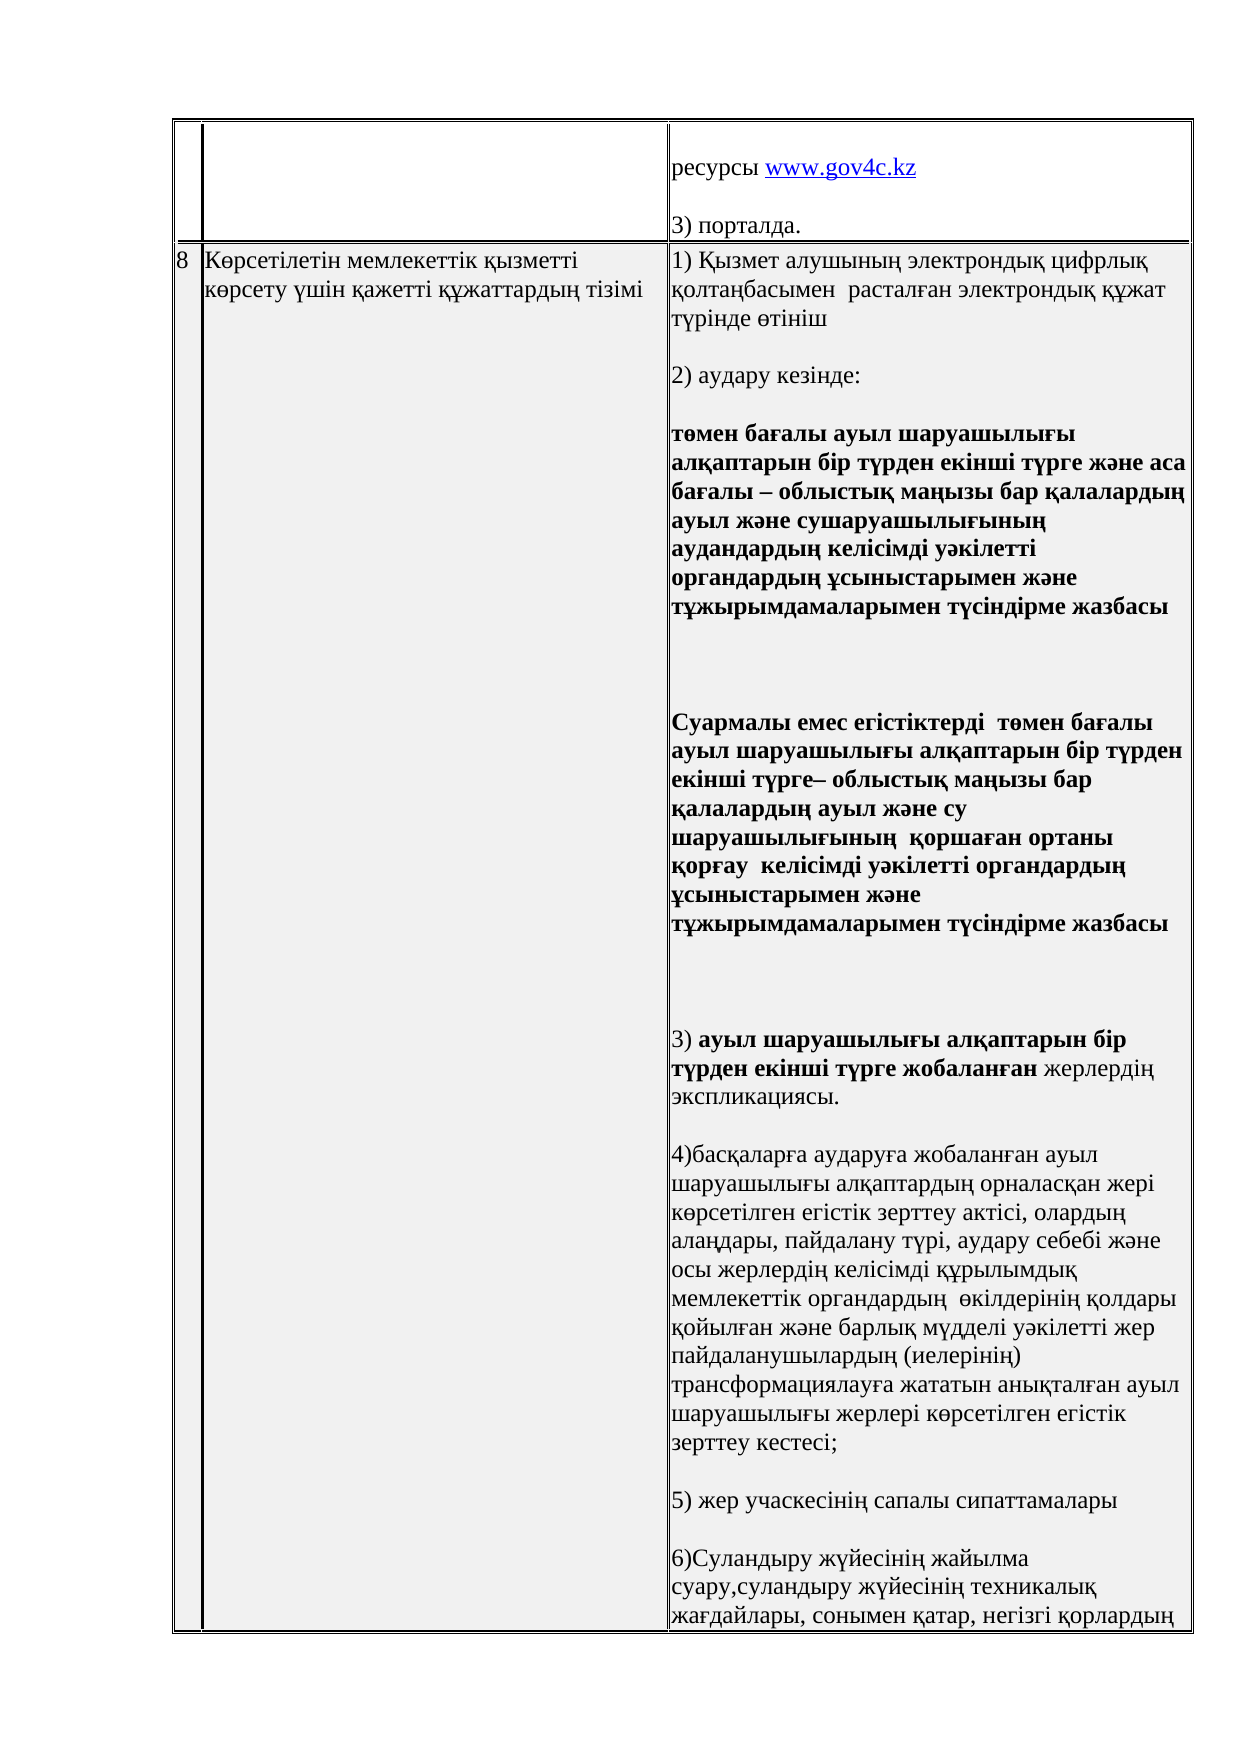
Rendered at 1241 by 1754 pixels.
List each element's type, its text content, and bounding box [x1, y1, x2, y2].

table_cell 7 [175, 120, 202, 240]
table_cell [669, 122, 1191, 240]
table_cell Жұмыс кестесі [202, 122, 669, 240]
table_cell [202, 244, 669, 1630]
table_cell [669, 240, 1191, 1630]
table_cell 8 [175, 240, 202, 1630]
